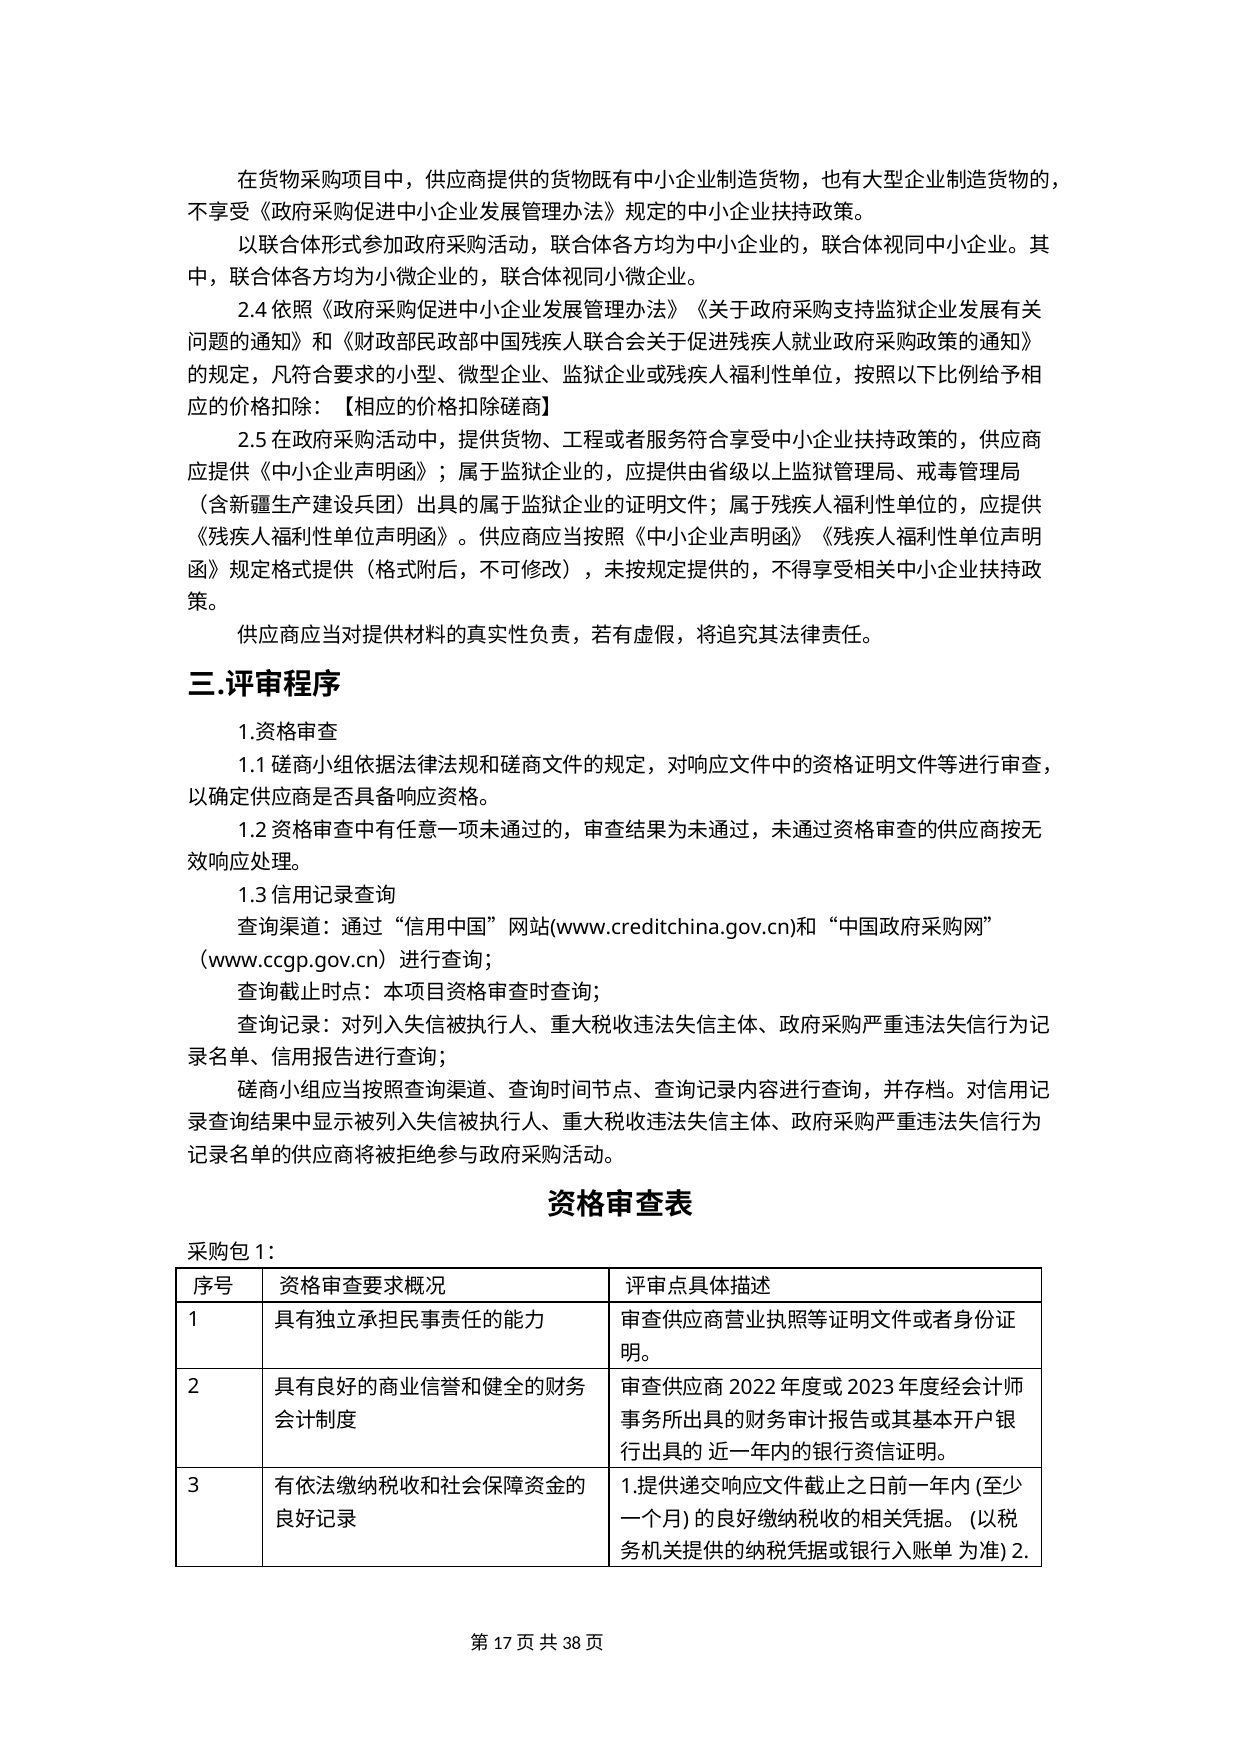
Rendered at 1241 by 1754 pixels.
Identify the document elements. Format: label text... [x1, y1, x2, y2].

text 查询渠道：通过“信用中国”网站(www.creditchina.gov.cn)和“中国政府采购网”（www.ccgp.gov.cn）进行查询； [187, 909, 1053, 974]
table_header 序号 [177, 1269, 262, 1301]
text 2.5在政府采购活动中，提供货物、工程或者服务符合享受中小企业扶持政策的，供应商应提供《中小企业声明函》；属于监狱企业的，应提供由省级以上监狱管理局、戒毒管理局（含新疆生产建设兵团）出具的属于监狱企业的证明文件；属于残疾人福利性单位的，应提供《残疾人福利性单位声明函》。供应商应当按照《中小企业声明函》《残疾人福利性单位声明函》规定格式提供（格式附后，不可修改），未按规定提供的，不得享受相关中小企业扶持政策。 [187, 422, 1053, 617]
table_cell 具有良好的商业信誉和健全的财务会计制度 [263, 1369, 608, 1467]
text 三.评审程序 [187, 649, 1053, 714]
text 1.2资格审查中有任意一项未通过的，审查结果为未通过，未通过资格审查的供应商按无效响应处理。 [187, 812, 1053, 877]
table_header 评审点具体描述 [610, 1269, 1041, 1301]
table_cell 审查供应商2022年度或2023年度经会计师事务所出具的财务审计报告或其基本开户银行出具的 近一年内的银行资信证明。 [610, 1369, 1041, 1467]
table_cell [610, 1468, 1041, 1566]
text 1.3信用记录查询 [187, 877, 1053, 909]
table_cell 3 [177, 1468, 262, 1566]
text 供应商应当对提供材料的真实性负责，若有虚假，将追究其法律责任。 [187, 617, 1053, 649]
text 采购包1： [187, 1234, 1053, 1267]
text 2.4依照《政府采购促进中小企业发展管理办法》《关于政府采购支持监狱企业发展有关问题的通知》和《财政部民政部中国残疾人联合会关于促进残疾人就业政府采购政策的通知》的规定，凡符合要求的小型、微型企业、监狱企业或残疾人福利性单位，按照以下比例给予相应的价格扣除：【相应的价格扣除磋商】 [187, 292, 1053, 422]
text 1.资格审查 [187, 714, 1053, 747]
text 查询记录：对列入失信被执行人、重大税收违法失信主体、政府采购严重违法失信行为记录名单、信用报告进行查询； [187, 1007, 1053, 1072]
table_cell 有依法缴纳税收和社会保障资金的良好记录 [263, 1468, 608, 1566]
table_cell 2 [177, 1369, 262, 1467]
table_cell 审查供应商营业执照等证明文件或者身份证明。 [610, 1303, 1041, 1368]
text 以联合体形式参加政府采购活动，联合体各方均为中小企业的，联合体视同中小企业。其中，联合体各方均为小微企业的，联合体视同小微企业。 [187, 227, 1053, 292]
table_cell 具有独立承担民事责任的能力 [263, 1303, 608, 1368]
text 磋商小组应当按照查询渠道、查询时间节点、查询记录内容进行查询，并存档。对信用记录查询结果中显示被列入失信被执行人、重大税收违法失信主体、政府采购严重违法失信行为记录名单的供应商将被拒绝参与政府采购活动。 [187, 1072, 1053, 1169]
text 1.1磋商小组依据法律法规和磋商文件的规定，对响应文件中的资格证明文件等进行审查，以确定供应商是否具备响应资格。 [187, 747, 1053, 812]
text 在货物采购项目中，供应商提供的货物既有中小企业制造货物，也有大型企业制造货物的，不享受《政府采购促进中小企业发展管理办法》规定的中小企业扶持政策。 [187, 162, 1053, 227]
table_cell 1 [177, 1303, 262, 1368]
table_header 资格审查要求概况 [263, 1269, 608, 1301]
text 查询截止时点：本项目资格审查时查询； [187, 974, 1053, 1007]
text 资格审查表 [187, 1169, 1053, 1234]
